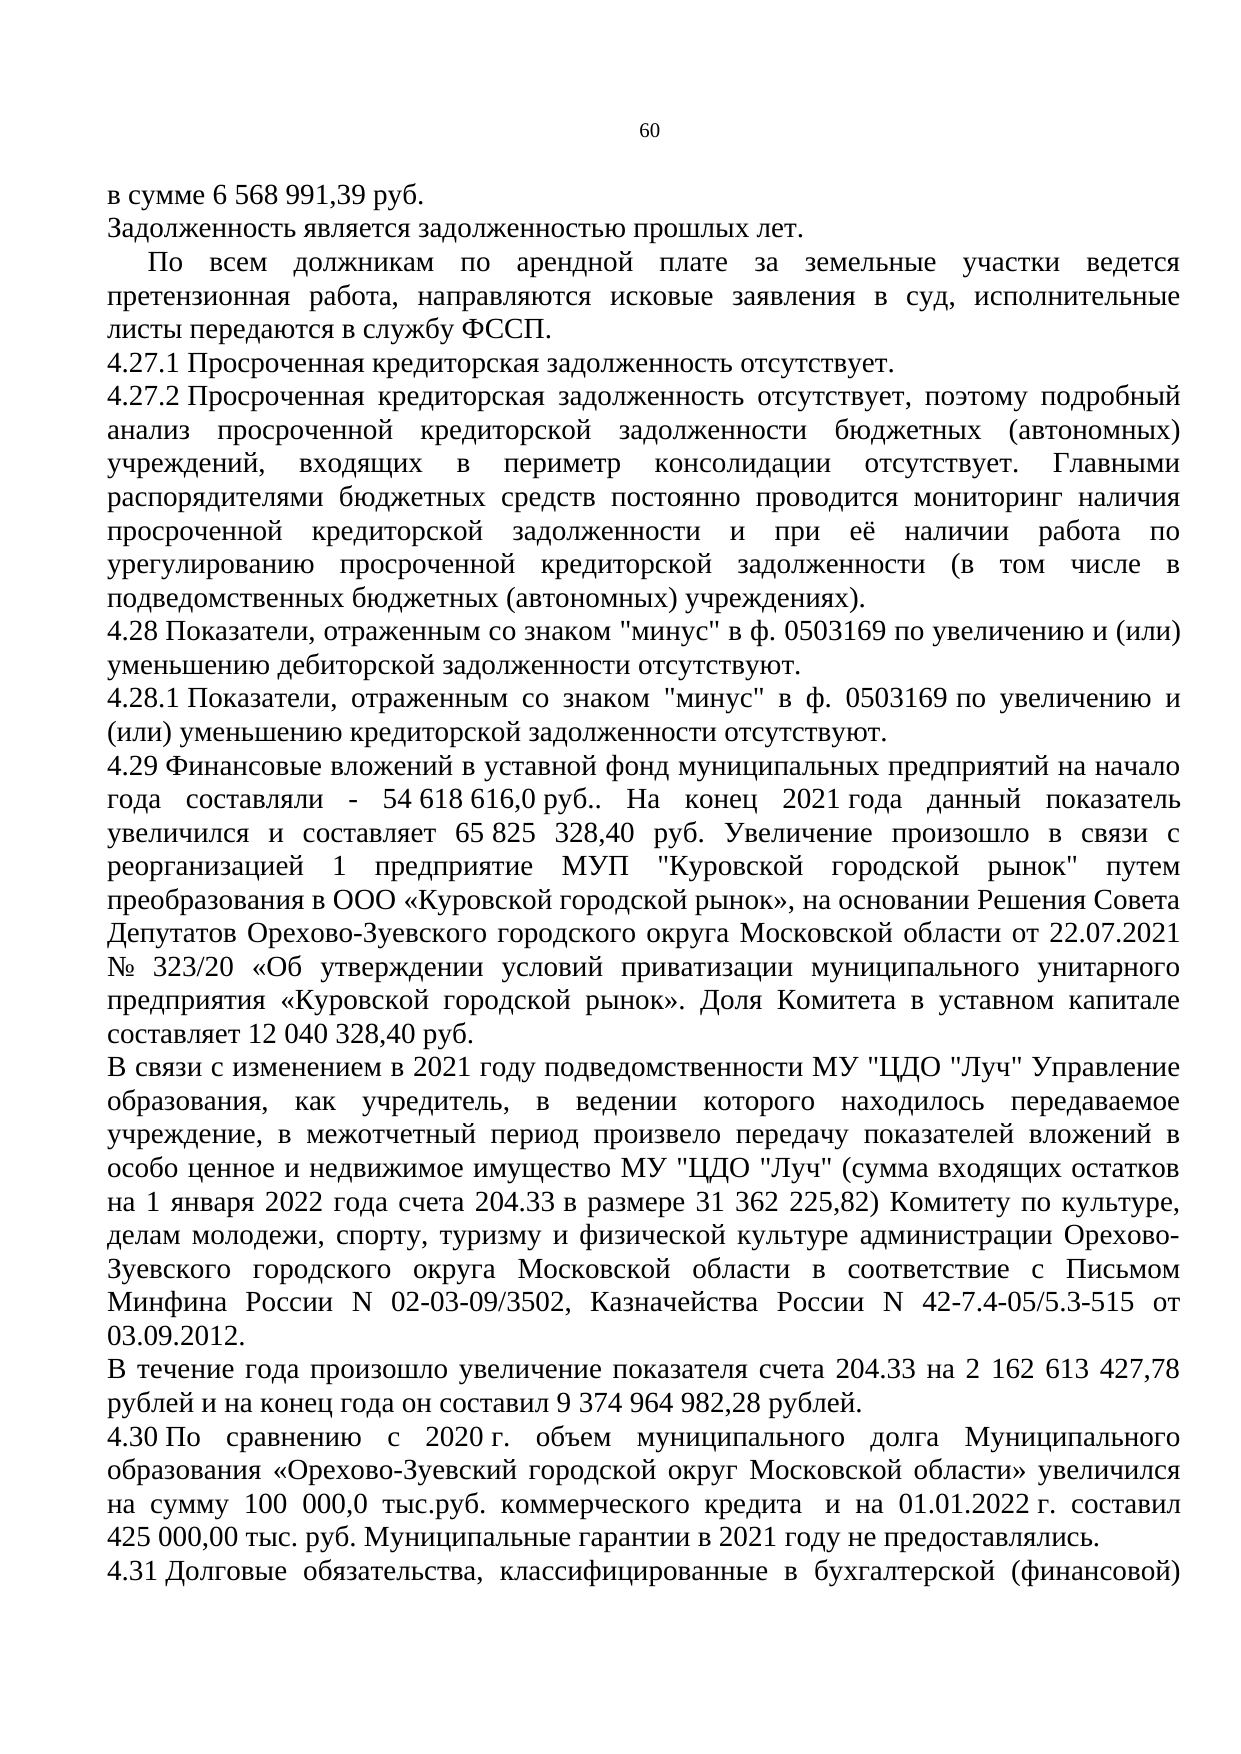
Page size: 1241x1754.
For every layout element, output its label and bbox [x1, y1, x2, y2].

table_cell [107, 177, 1181, 345]
table_cell [107, 1553, 1181, 1586]
table_cell [107, 748, 1181, 1419]
table_cell [107, 379, 1181, 613]
table_cell [107, 681, 1181, 748]
table_cell [107, 345, 1181, 378]
table_cell [107, 1419, 1181, 1553]
table_cell [107, 613, 1181, 681]
